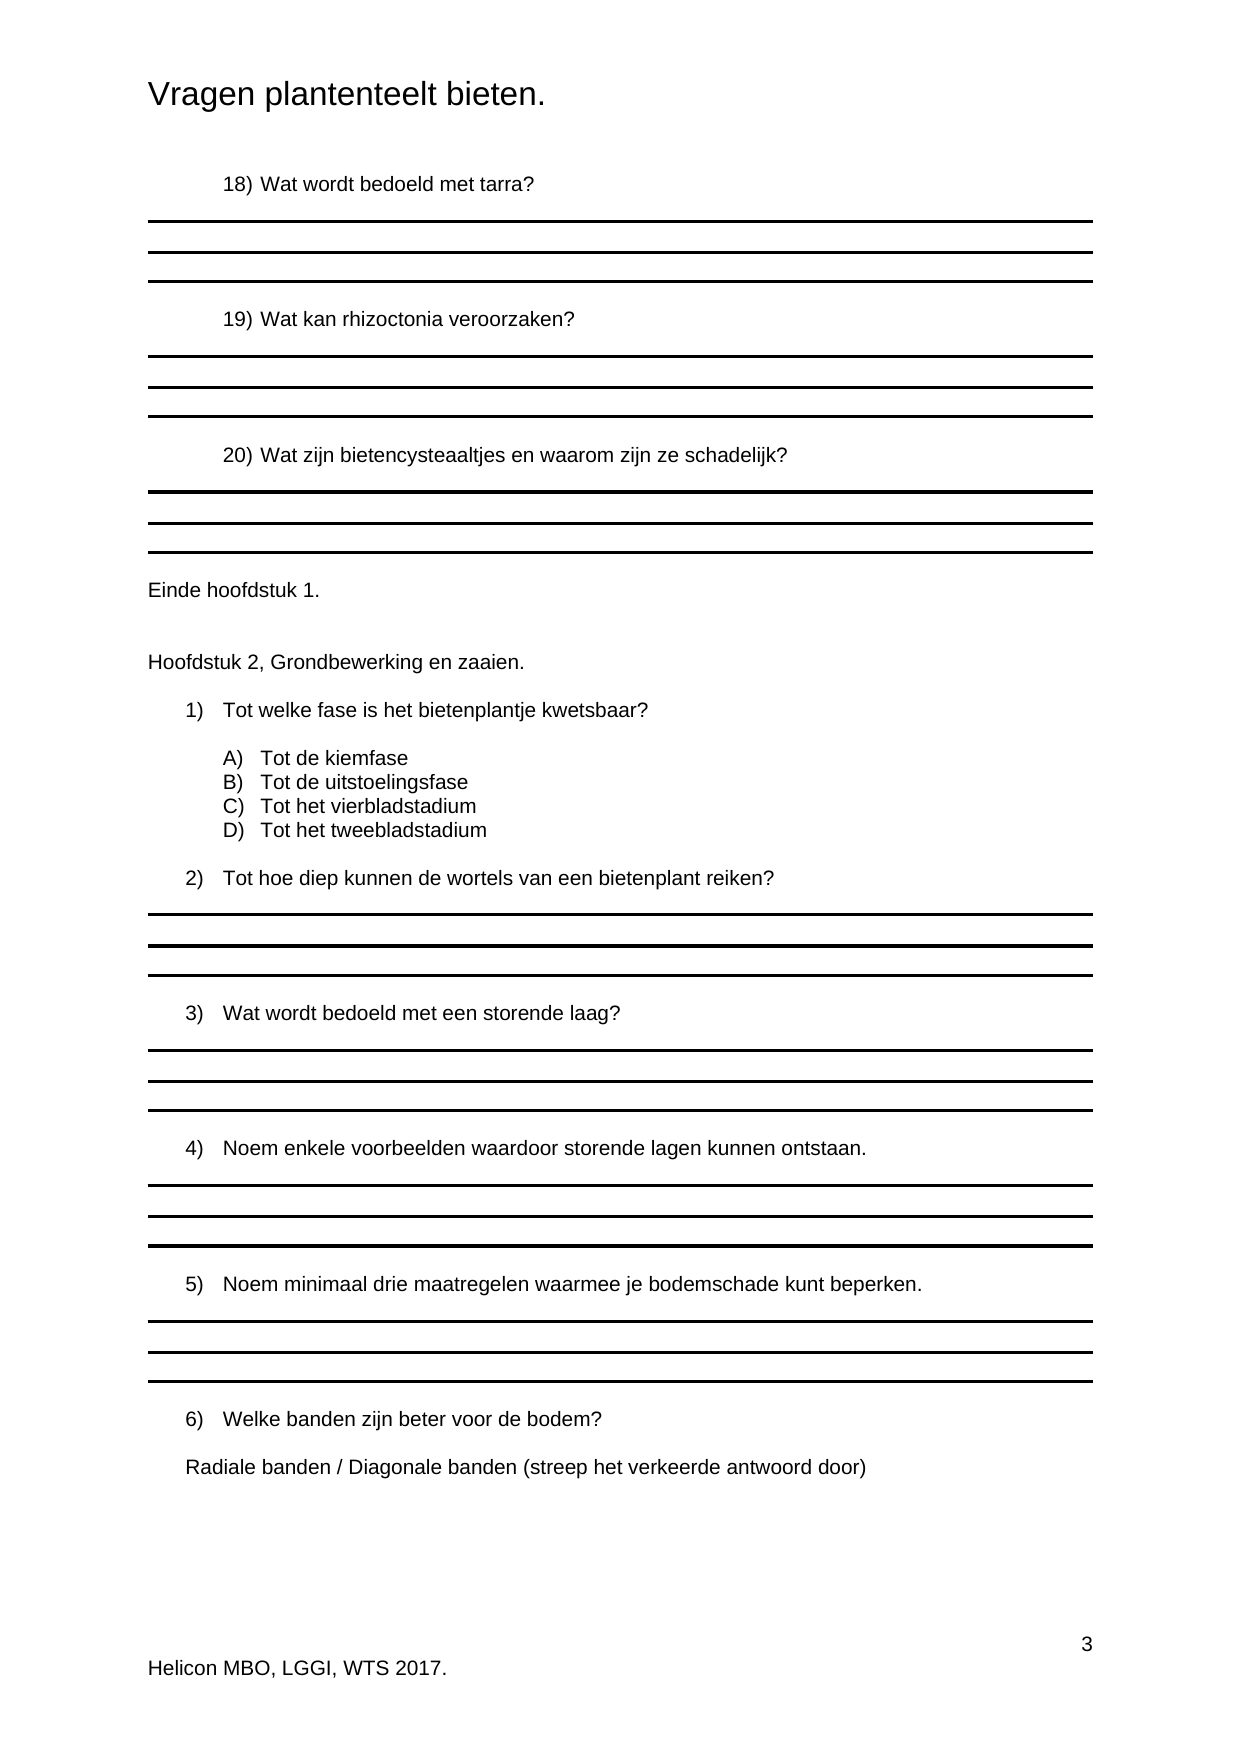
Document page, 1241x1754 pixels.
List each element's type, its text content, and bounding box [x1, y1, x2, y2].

list Wat kan rhizoctonia veroorzaken? [223, 307, 1093, 331]
list Wat wordt bedoeld met tarra? [223, 172, 1093, 196]
list Tot het vierbladstadium [223, 793, 1093, 817]
list Wat wordt bedoeld met een storende laag? [185, 1001, 1093, 1025]
list Noem enkele voorbeelden waardoor storende lagen kunnen ontstaan. [185, 1136, 1093, 1160]
list Tot hoe diep kunnen de wortels van een bietenplant reiken? [185, 865, 1093, 889]
list Tot de kiemfase [223, 746, 1093, 769]
list Wat zijn bietencysteaaltjes en waarom zijn ze schadelijk? [223, 442, 1093, 466]
text Radiale banden / Diagonale banden (streep het verkeerde antwoord door) [185, 1455, 1093, 1479]
list Tot het tweebladstadium [223, 817, 1093, 841]
list Tot welke fase is het bietenplantje kwetsbaar? [185, 698, 1093, 722]
list Noem minimaal drie maatregelen waarmee je bodemschade kunt beperken. [185, 1272, 1093, 1296]
text Hoofdstuk 2, Grondbewerking en zaaien. [148, 650, 1093, 674]
list Welke banden zijn beter voor de bodem? [185, 1407, 1093, 1431]
text Einde hoofdstuk 1. [148, 578, 1093, 602]
list Tot de uitstoelingsfase [223, 769, 1093, 793]
